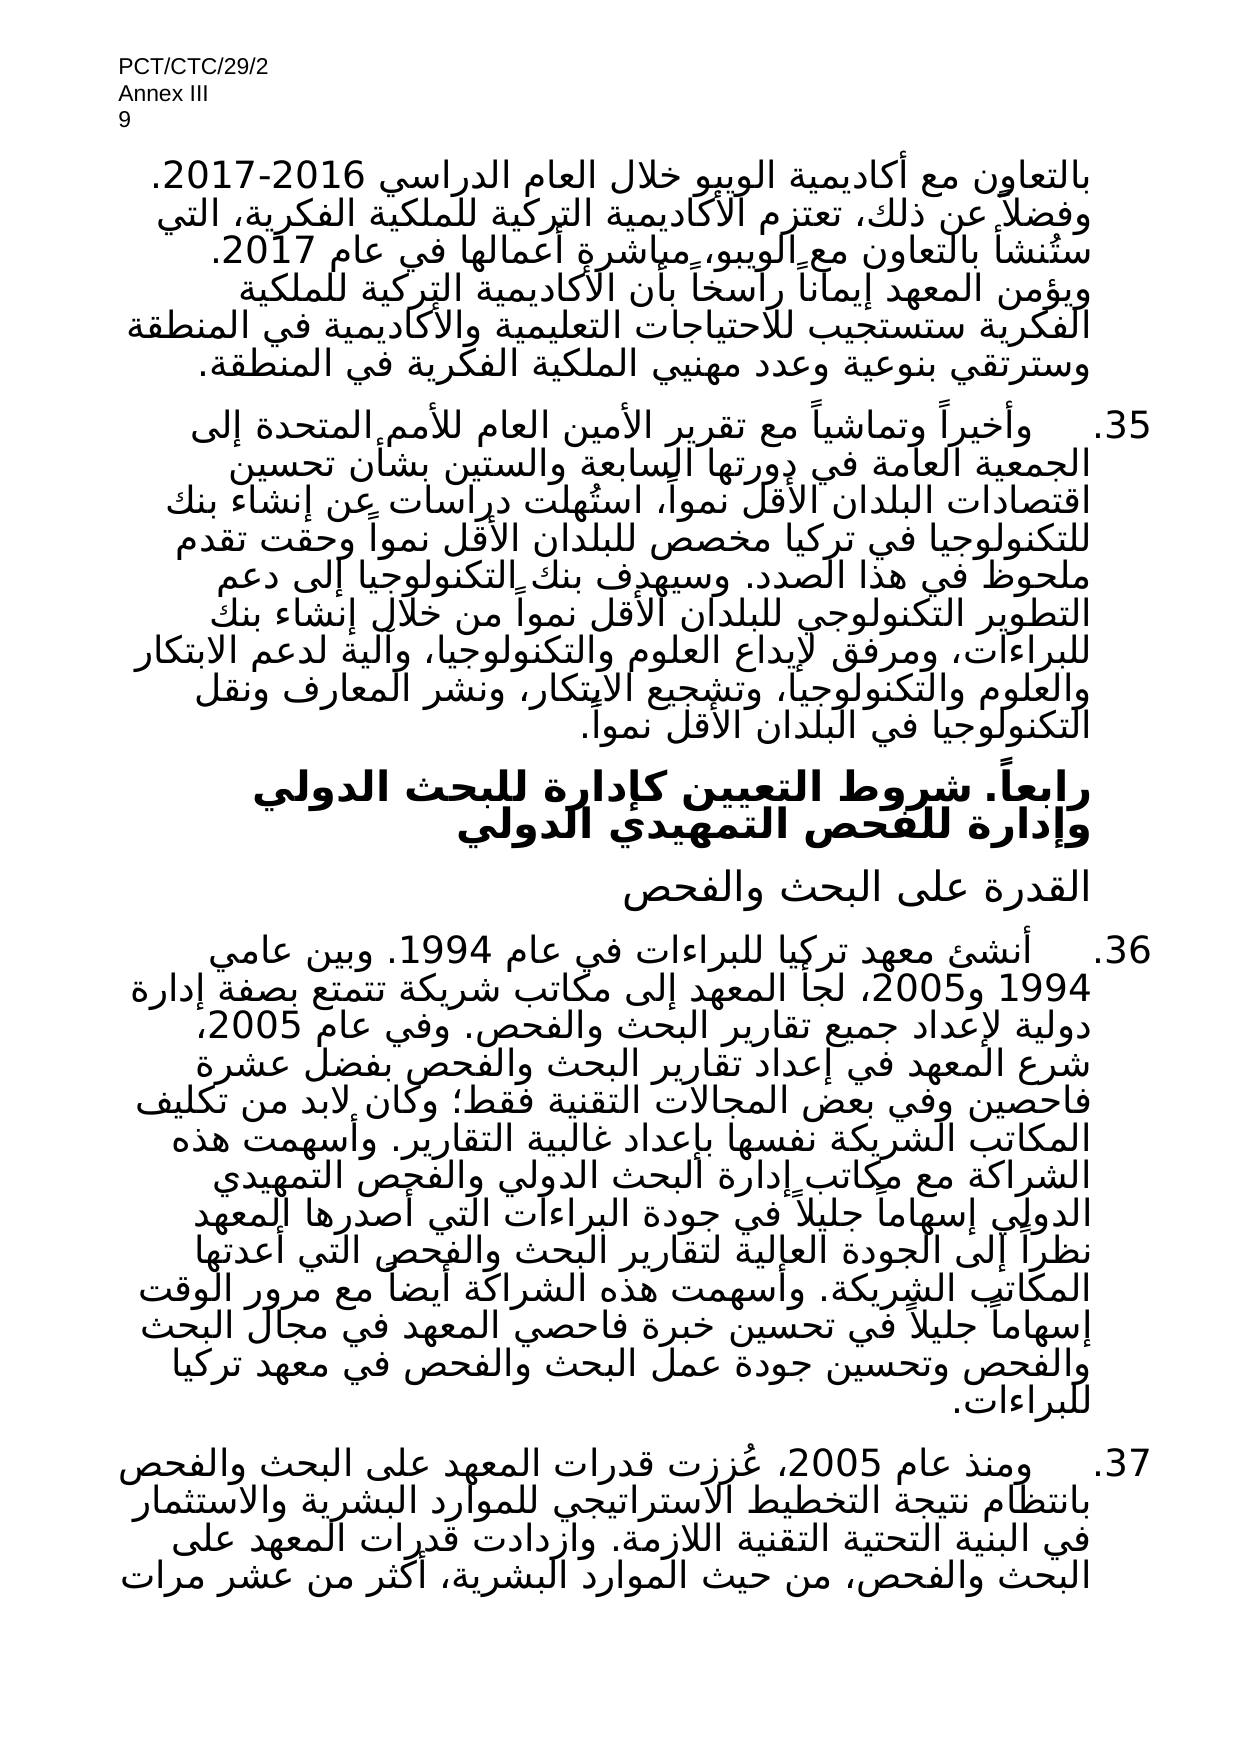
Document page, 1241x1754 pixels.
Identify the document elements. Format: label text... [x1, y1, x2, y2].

subtitle رابعاً. شروط التعيين كإدارة للبحث الدولي وإدارة للفحص التمهيدي الدولي [118, 771, 1092, 846]
text وأخيراً وتماشياً مع تقرير الأمين العام للأمم المتحدة إلى الجمعية العامة في دورتها السابعة والستين بشأن تحسين اقتصادات البلدان الأقل نمواً، استُهلت دراسات عن إنشاء بنك للتكنولوجيا في تركيا مخصص للبلدان الأقل نمواً وحقت تقدم ملحوظ في هذا الصدد. وسيهدف بنك التكنولوجيا إلى دعم التطوير التكنولوجي للبلدان الأقل نمواً من خلال إنشاء بنك للبراءات، ومرفق لإيداع العلوم والتكنولوجيا، وآلية لدعم الابتكار والعلوم والتكنولوجيا، وتشجيع الابتكار، ونشر المعارف ونقل التكنولوجيا في البلدان الأقل نمواً. [118, 408, 1092, 746]
subtitle القدرة على البحث والفحص [645, 871, 1092, 908]
subtitle القدرة على البحث والفحص [118, 871, 726, 908]
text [118, 158, 1092, 383]
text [118, 1446, 1092, 1596]
text أنشئ معهد تركيا للبراءات في عام 1994. وبين عامي 1994 و2005، لجأ المعهد إلى مكاتب شريكة تتمتع بصفة إدارة دولية لإعداد جميع تقارير البحث والفحص. وفي عام 2005، شرع المعهد في إعداد تقارير البحث والفحص بفضل عشرة فاحصين وفي بعض المجالات التقنية فقط؛ وكان لابد من تكليف المكاتب الشريكة نفسها بإعداد غالبية التقارير. وأسهمت هذه الشراكة مع مكاتب إدارة البحث الدولي والفحص التمهيدي الدولي إسهاماً جليلاً في جودة البراءات التي أصدرها المعهد نظراً إلى الجودة العالية لتقارير البحث والفحص التي أعدتها المكاتب الشريكة. وأسهمت هذه الشراكة أيضاً مع مرور الوقت إسهاماً جليلاً في تحسين خبرة فاحصي المعهد في مجال البحث والفحص وتحسين جودة عمل البحث والفحص في معهد تركيا للبراءات. [118, 933, 1092, 1421]
